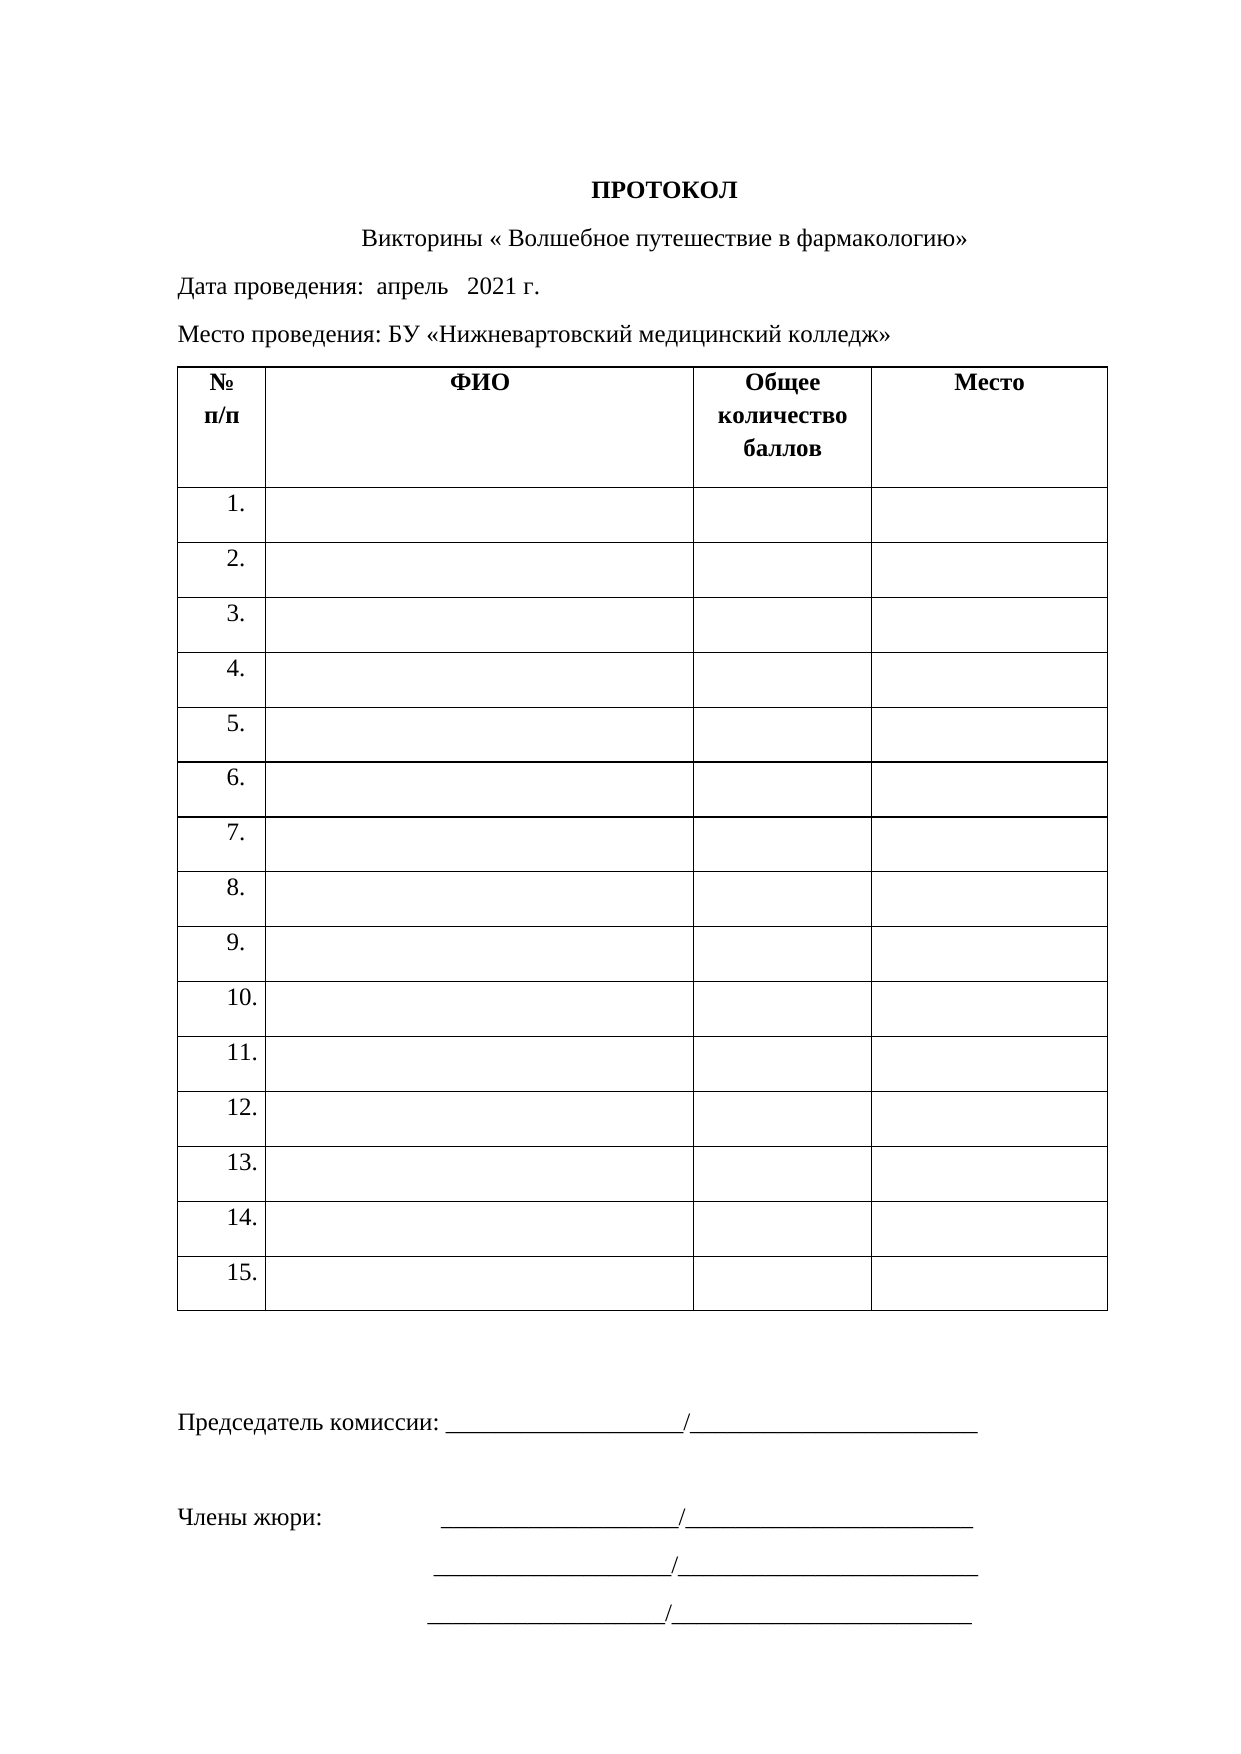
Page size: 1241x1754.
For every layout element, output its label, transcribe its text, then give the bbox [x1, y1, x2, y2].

table_cell [178, 708, 265, 761]
table_cell [266, 818, 693, 871]
table_cell [872, 598, 1107, 652]
table_cell [694, 818, 871, 871]
table_cell [266, 1202, 693, 1256]
table_cell [178, 488, 265, 542]
table_cell [694, 1092, 871, 1146]
table_cell [178, 598, 265, 652]
table_cell [694, 763, 871, 816]
table_cell [872, 982, 1107, 1036]
table_cell [266, 1092, 693, 1146]
table_cell [266, 927, 693, 981]
table_cell [178, 543, 265, 597]
table_cell [694, 653, 871, 707]
text ___________________/________________________ [177, 1550, 1152, 1579]
table_cell [178, 927, 265, 981]
table_cell [694, 598, 871, 652]
table_cell [694, 488, 871, 542]
table_cell [178, 1037, 265, 1091]
text Дата проведения: апрель 2021 г. [177, 271, 1152, 300]
table_cell [694, 543, 871, 597]
text ___________________/________________________ [177, 1598, 1152, 1626]
table_cell [872, 763, 1107, 816]
table_cell [266, 488, 693, 542]
table_cell [694, 1257, 871, 1310]
table_cell [694, 1147, 871, 1201]
table_cell [266, 598, 693, 652]
table_cell [872, 1147, 1107, 1201]
table_cell [266, 872, 693, 926]
table_header Общее количество баллов [694, 368, 871, 487]
table_cell [694, 1037, 871, 1091]
table_header № п/п [178, 368, 265, 487]
table_cell [178, 653, 265, 707]
table_cell [694, 708, 871, 761]
text ПРОТОКОЛ [177, 176, 1152, 204]
table_header ФИО [266, 368, 693, 487]
table_cell [266, 1037, 693, 1091]
table_header Место [872, 368, 1107, 487]
table_cell [178, 818, 265, 871]
table_cell [266, 708, 693, 761]
table_cell [872, 708, 1107, 761]
table_cell [872, 653, 1107, 707]
table_cell [178, 1092, 265, 1146]
table_cell [694, 982, 871, 1036]
table_cell [178, 872, 265, 926]
table_cell [266, 1257, 693, 1310]
table_cell [178, 763, 265, 816]
table_cell [266, 1147, 693, 1201]
table_cell [872, 1092, 1107, 1146]
table_cell [266, 543, 693, 597]
table_cell [694, 1202, 871, 1256]
table_cell [694, 927, 871, 981]
text Викторины « Волшебное путешествие в фармакологию» [177, 223, 1152, 252]
table_cell [872, 543, 1107, 597]
table_cell [872, 1202, 1107, 1256]
table_cell [872, 488, 1107, 542]
table_cell [178, 982, 265, 1036]
table_cell [872, 818, 1107, 871]
table_cell [872, 1037, 1107, 1091]
text Председатель комиссии: ___________________/_______________________ [177, 1407, 1152, 1436]
table_cell [178, 1202, 265, 1256]
text Члены жюри: ___________________/_______________________ [177, 1502, 1152, 1531]
table_cell [266, 982, 693, 1036]
table_cell [872, 872, 1107, 926]
table_cell [872, 927, 1107, 981]
table_cell [694, 872, 871, 926]
table_cell [872, 1257, 1107, 1310]
table_cell [178, 1147, 265, 1201]
table_cell [266, 653, 693, 707]
table_cell [178, 1257, 265, 1310]
text Место проведения: БУ «Нижневартовский медицинский колледж» [177, 319, 1152, 347]
table_cell [266, 763, 693, 816]
